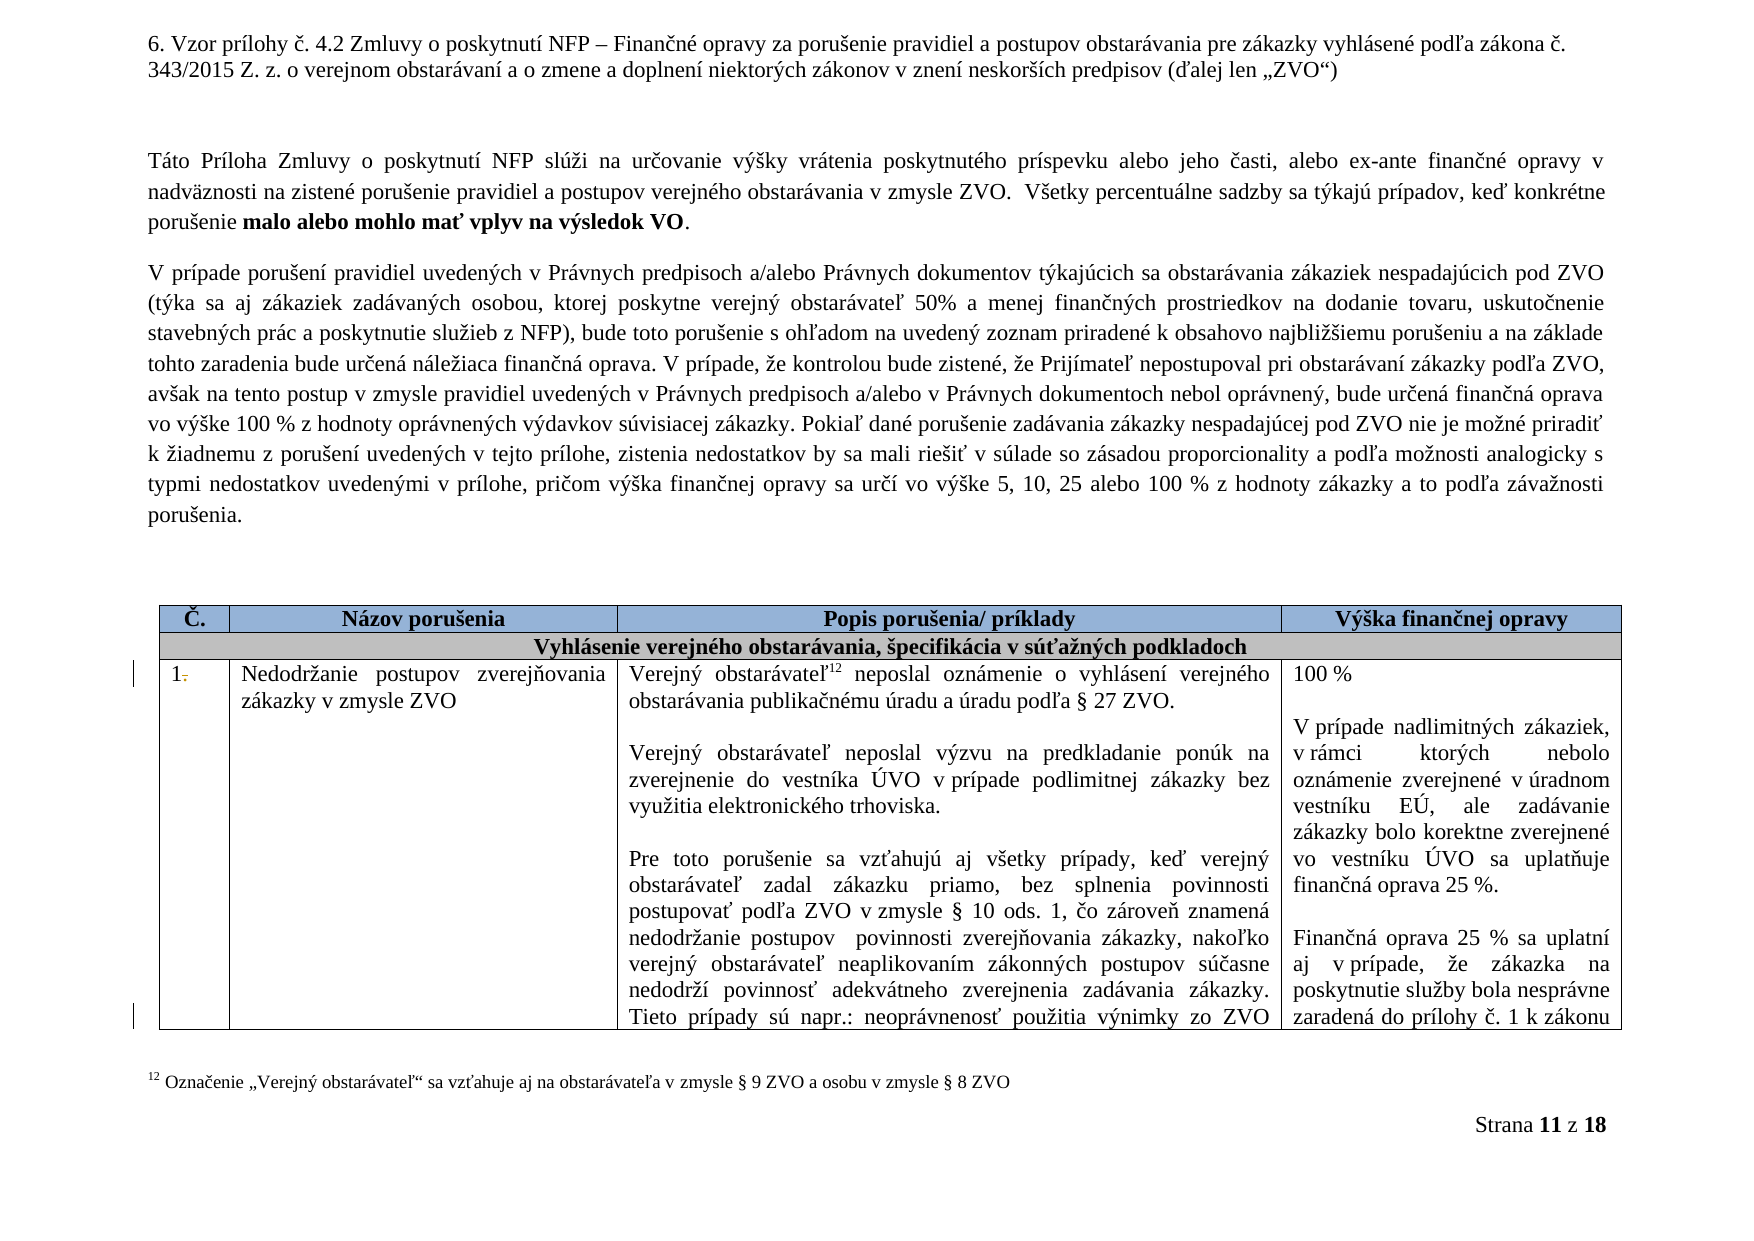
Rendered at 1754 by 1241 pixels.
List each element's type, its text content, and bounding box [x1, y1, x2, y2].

table_header Č. [160, 606, 229, 632]
text V prípade porušení pravidiel uvedených v Právnych predpisoch a/alebo Právnych dokumentov týkajúcich sa obstarávania zákaziek nespadajúcich pod ZVO (týka sa aj zákaziek zadávaných osobou, ktorej poskytne verejný obstarávateľ 50% a menej finančných prostriedkov na dodanie tovaru, uskutočnenie stavebných prác a poskytnutie služieb z NFP), bude toto porušenie s ohľadom na uvedený zoznam priradené k obsahovo najbližšiemu porušeniu a na základe tohto zaradenia bude určená náležiaca finančná oprava. V prípade, že kontrolou bude zistené, že Prijímateľ nepostupoval pri obstarávaní zákazky podľa ZVO, avšak na tento postup v zmysle pravidiel uvedených v Právnych predpisoch a/alebo v Právnych dokumentoch nebol oprávnený, bude určená finančná oprava vo výške 100 % z hodnoty oprávnených výdavkov súvisiacej zákazky. Pokiaľ dané porušenie zadávania zákazky nespadajúcej pod ZVO nie je možné priradiť k žiadnemu z porušení uvedených v tejto prílohe, zistenia nedostatkov by sa mali riešiť v súlade so zásadou proporcionality a podľa možnosti analogicky s typmi nedostatkov uvedenými v prílohe, pričom výška finančnej opravy sa určí vo výške 5, 10, 25 alebo 100 % z hodnoty zákazky a to podľa závažnosti porušenia. [148, 259, 1606, 527]
table_cell Vyhlásenie verejného obstarávania, špecifikácia v súťažných podkladoch [160, 633, 1621, 659]
table_header Názov porušenia [230, 606, 617, 632]
table_cell 1 [160, 660, 229, 1029]
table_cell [1282, 660, 1621, 1029]
text Táto Príloha Zmluvy o poskytnutí NFP slúži na určovanie výšky vrátenia poskytnutého príspevku alebo jeho časti, alebo ex-ante finančné opravy v nadväznosti na zistené porušenie pravidiel a postupov verejného obstarávania v zmysle ZVO. Všetky percentuálne sadzby sa týkajú prípadov, keď konkrétne porušenie malo alebo mohlo mať vplyv na výsledok VO. [148, 148, 1606, 234]
table_header Výška finančnej opravy [1282, 606, 1621, 632]
table_header Popis porušenia/ príklady [618, 606, 1281, 632]
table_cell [618, 660, 1281, 1029]
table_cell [230, 660, 617, 1029]
